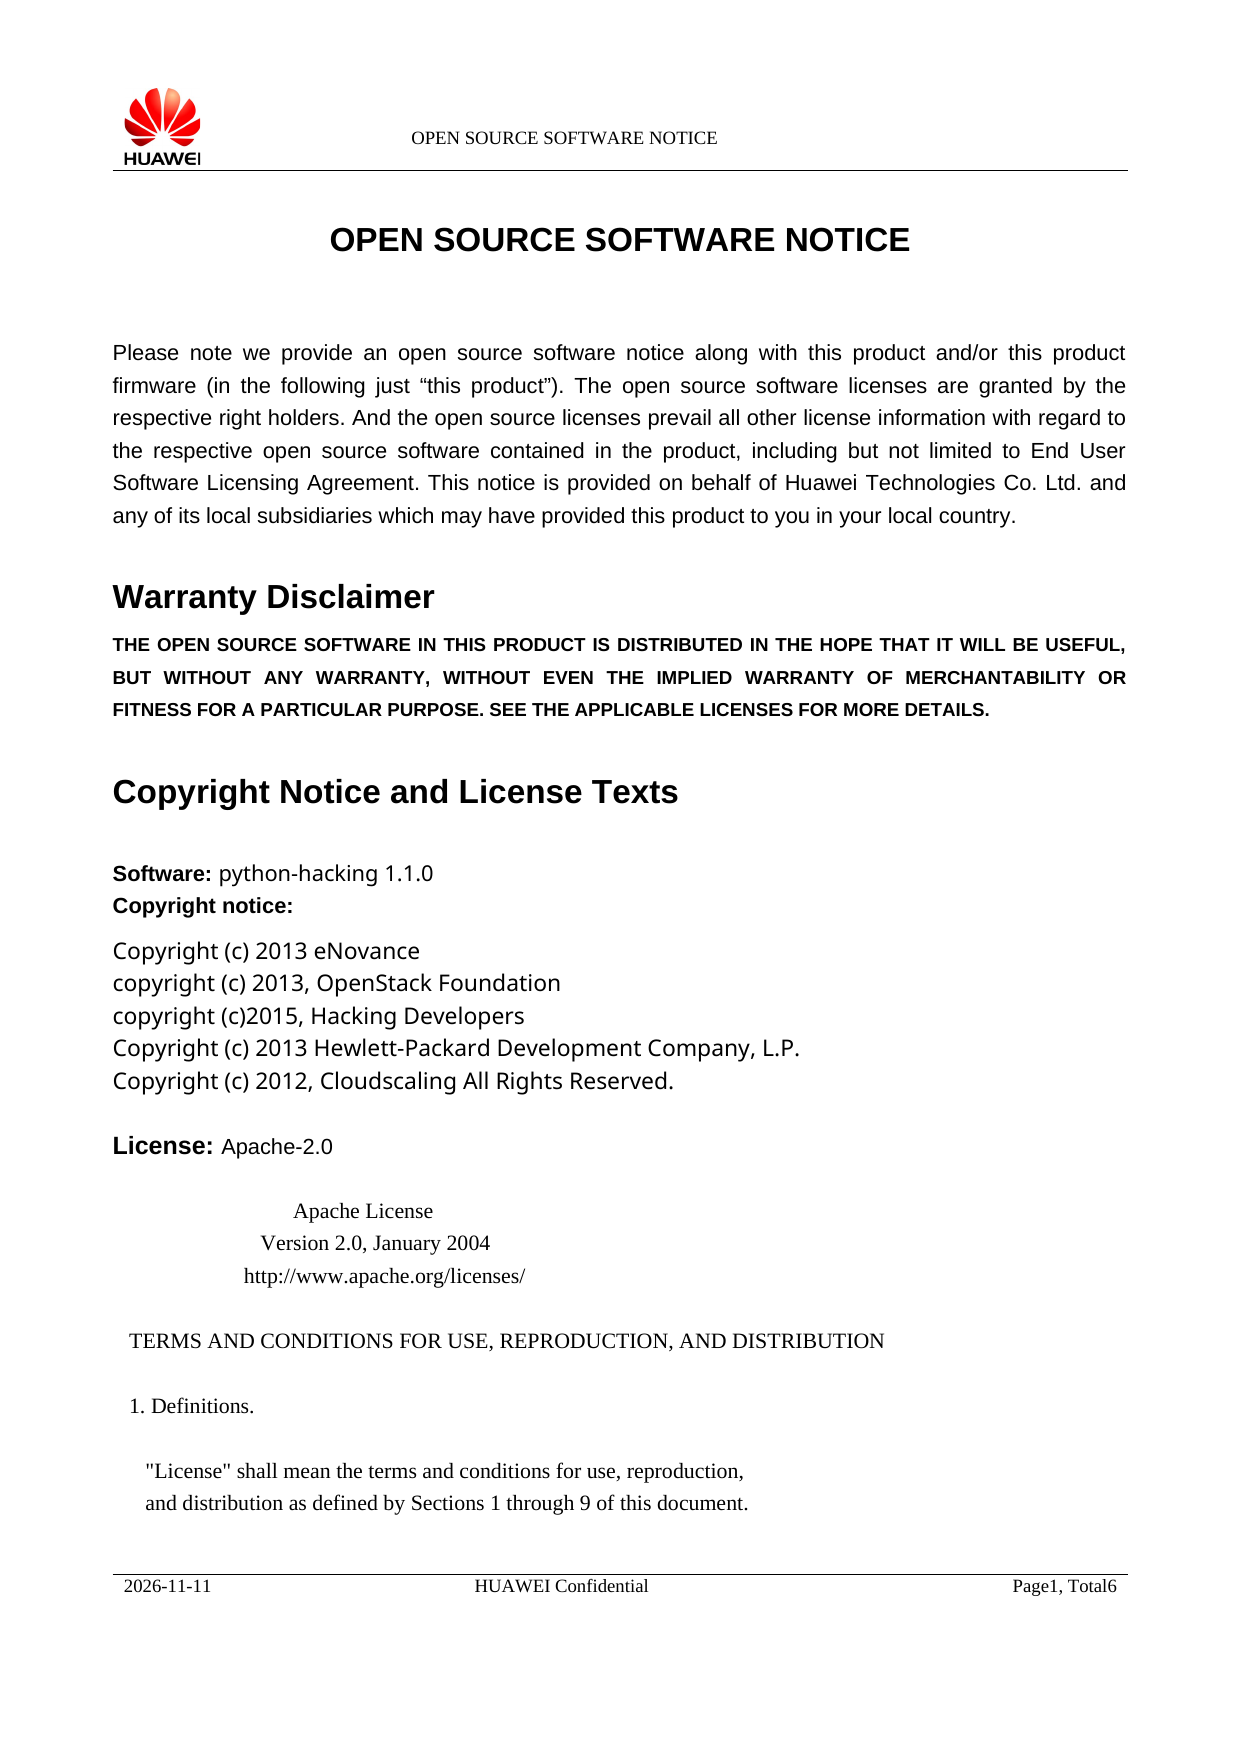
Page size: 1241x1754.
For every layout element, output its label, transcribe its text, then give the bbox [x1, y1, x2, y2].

text License: Apache-2.0 [112, 1129, 1128, 1161]
text Warranty Disclaimer [112, 564, 1128, 629]
text OPEN SOURCE SOFTWARE NOTICE [112, 206, 1128, 271]
title Software: python-hacking 1.1.0 [112, 856, 1128, 889]
text The open source software in this product is distributed in the hope that it will be useful, but WITHOUT ANY WARRANTY, without even the implied warranty of MERCHANTABILITY or FITNESS FOR A PARTICULAR PURPOSE. See the applicable licenses for more details. [112, 629, 1128, 726]
text Copyright (c) 2013 eNovance copyright (c) 2013, OpenStack Foundation copyright (c)2015, Hacking Developers Copyright (c) 2013 Hewlett-Packard Development Company, L.P. Copyright (c) 2012, Cloudscaling All Rights Reserved. [112, 934, 1128, 1129]
text Copyright Notice and License Texts [112, 759, 1128, 824]
picture [124, 88, 201, 165]
text Please note we provide an open source software notice along with this product and/or this product firmware (in the following just “this product”). The open source software licenses are granted by the respective right holders. And the open source licenses prevail all other license information with regard to the respective open source software contained in the product, including but not limited to End User Software Licensing Agreement. This notice is provided on behalf of Huawei Technologies Co. Ltd. and any of its local subsidiaries which may have provided this product to you in your local country. [112, 336, 1128, 531]
text Copyright notice: [112, 889, 1128, 921]
